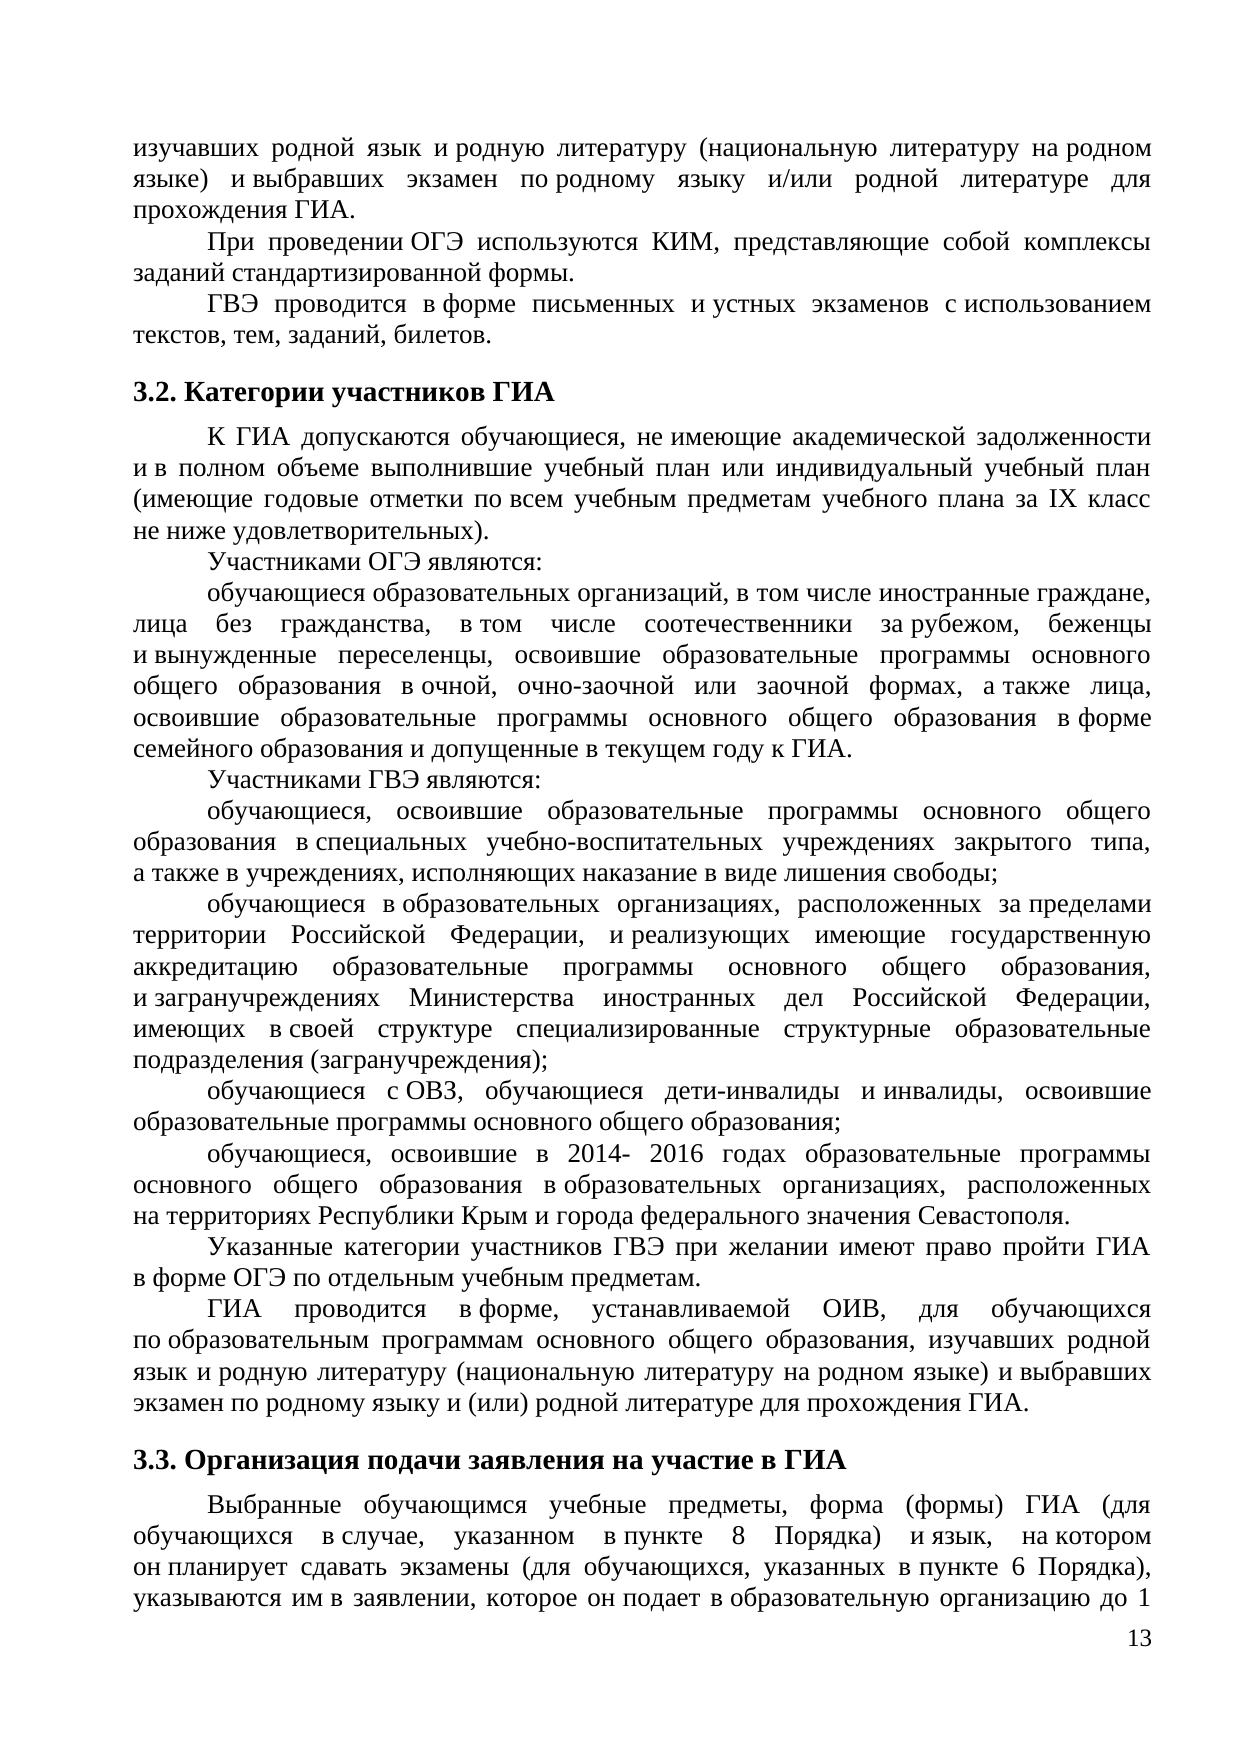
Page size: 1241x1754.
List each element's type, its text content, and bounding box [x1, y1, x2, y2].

list обучающиеся в образовательных организациях, расположенных за пределами территории Российской Федерации, и реализующих имеющие государственную аккредитацию образовательные программы основного общего образования, и загранучреждениях Министерства иностранных дел Российской Федерации, имеющих в своей структуре специализированные структурные образовательные подразделения (загранучреждения); [133, 887, 1152, 1074]
list обучающиеся с ОВЗ, обучающиеся дети-инвалиды и инвалиды, освоившие образовательные программы основного общего образования; [133, 1074, 1152, 1137]
list обучающиеся образовательных организаций, в том числе иностранные граждане, лица без гражданства, в том числе соотечественники за рубежом, беженцы и вынужденные переселенцы, освоившие образовательные программы основного общего образования в очной, очно-заочной или заочной формах, а также лица, освоившие образовательные программы основного общего образования в форме семейного образования и допущенные в текущем году к ГИА. [133, 576, 1152, 763]
subtitle 3.2. Категории участников ГИА [133, 374, 1152, 408]
text Участниками ОГЭ являются: [133, 545, 1152, 576]
text ГИА проводится в форме, устанавливаемой ОИВ, для обучающихся по образовательным программам основного общего образования, изучавших родной язык и родную литературу (национальную литературу на родном языке) и выбравших экзамен по родному языку и (или) родной литературе для прохождения ГИА. [133, 1292, 1152, 1417]
list обучающиеся, освоившие в 2014- 2016 годах образовательные программы основного общего образования в образовательных организациях, расположенных на территориях Республики Крым и города федерального значения Севастополя. [133, 1137, 1152, 1230]
text ГВЭ проводится в форме письменных и устных экзаменов с использованием текстов, тем, заданий, билетов. [133, 287, 1152, 349]
text Указанные категории участников ГВЭ при желании имеют право пройти ГИА в форме ОГЭ по отдельным учебным предметам. [133, 1230, 1152, 1292]
subtitle 3.3. Организация подачи заявления на участие в ГИА [133, 1442, 1152, 1476]
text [133, 131, 1152, 225]
text При проведении ОГЭ используются КИМ, представляющие собой комплексы заданий стандартизированной формы. [133, 225, 1152, 287]
list обучающиеся, освоившие образовательные программы основного общего образования в специальных учебно-воспитательных учреждениях закрытого типа, а также в учреждениях, исполняющих наказание в виде лишения свободы; [133, 794, 1152, 887]
text К ГИА допускаются обучающиеся, не имеющие академической задолженности и в полном объеме выполнившие учебный план или индивидуальный учебный план (имеющие годовые отметки по всем учебным предметам учебного плана за IX класс не ниже удовлетворительных). [133, 420, 1152, 545]
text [133, 1488, 1152, 1613]
text Участниками ГВЭ являются: [133, 763, 1152, 794]
